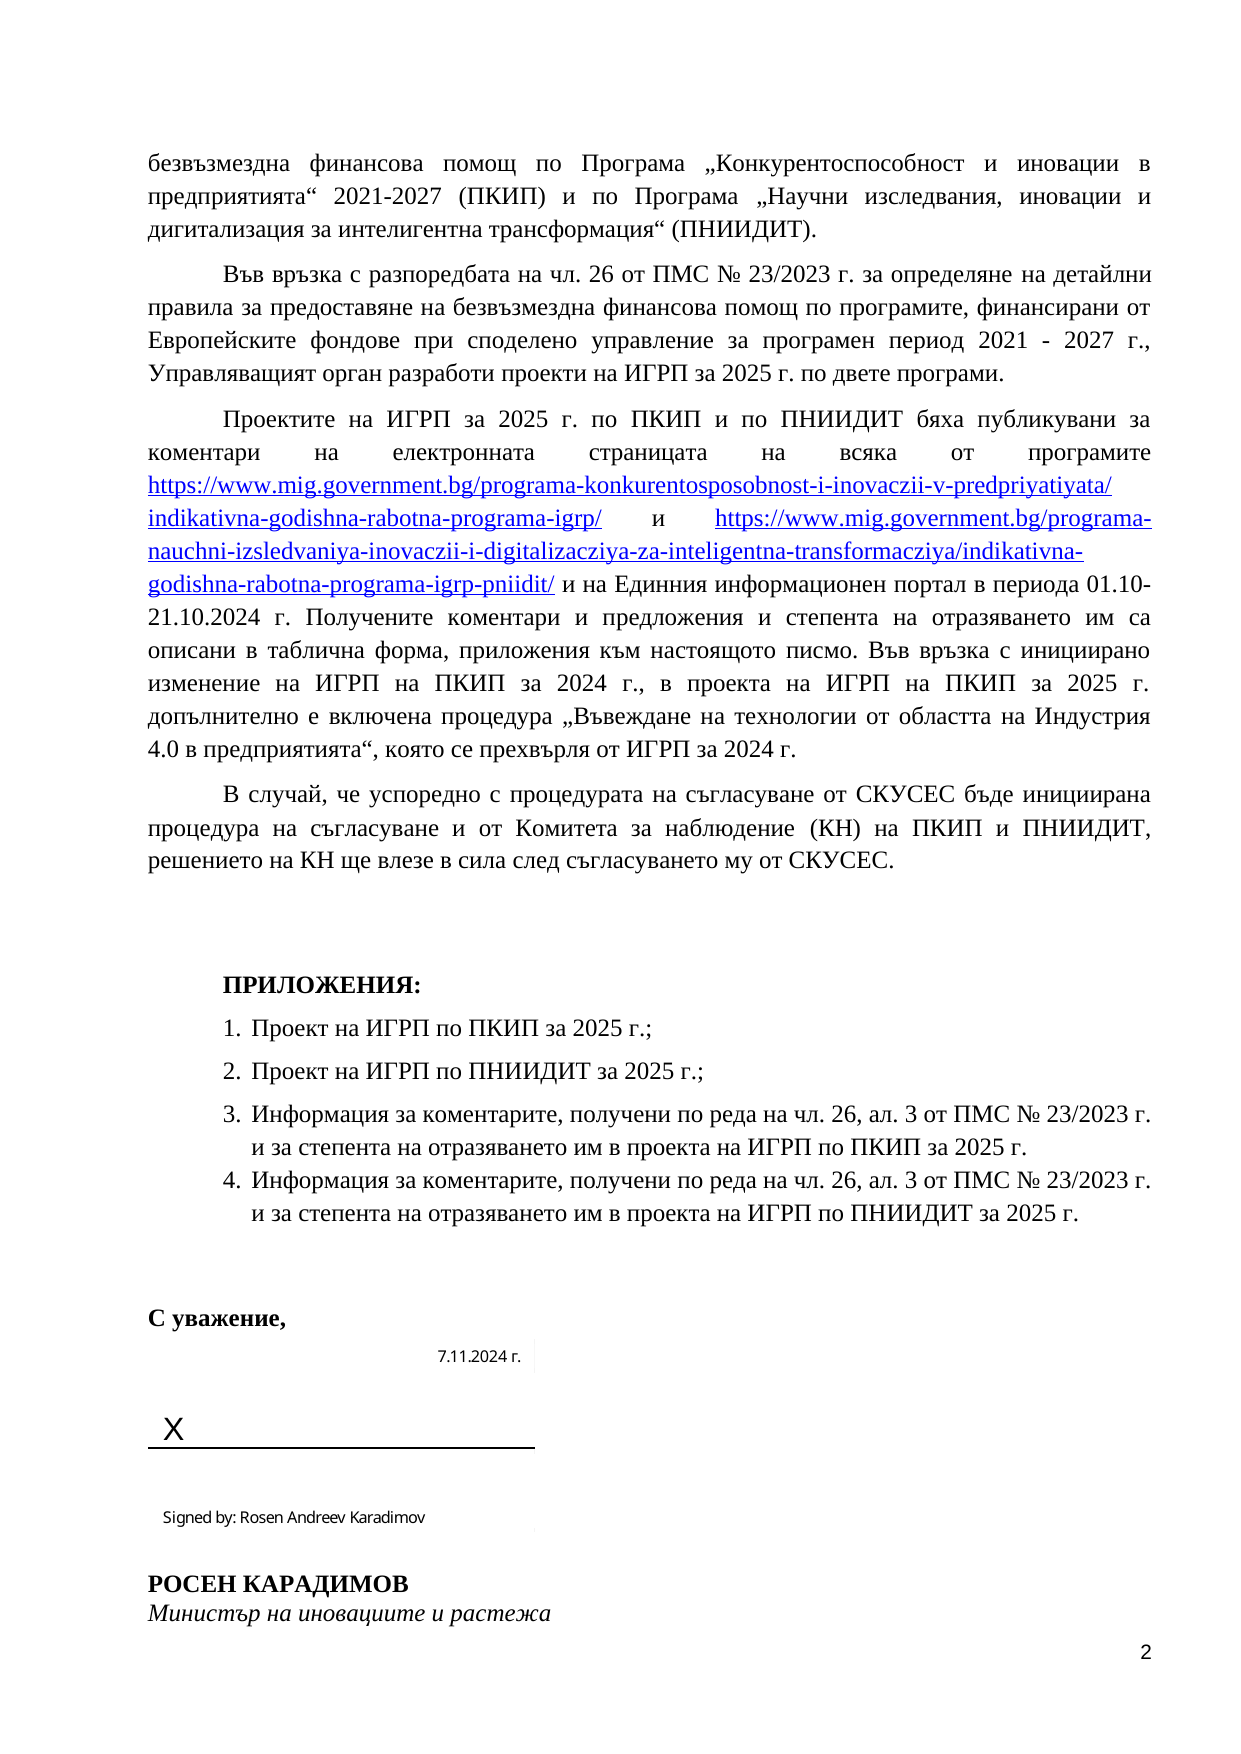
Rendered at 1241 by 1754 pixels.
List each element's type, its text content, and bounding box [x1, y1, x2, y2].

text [148, 148, 1152, 242]
list Информация за коментарите, получени по реда на чл. 26, ал. 3 от ПМС № 23/2023 г. и за степента на отразяването им в проекта на ИГРП по ПНИИДИТ за 2025 г. [223, 1165, 1152, 1227]
text Росен Карадимов [148, 1569, 1152, 1598]
list Проект на ИГРП по ПНИИДИТ за 2025 г.; [223, 1056, 1152, 1085]
text ПРИЛОЖЕНИЯ: [148, 970, 1152, 998]
list Информация за коментарите, получени по реда на чл. 26, ал. 3 от ПМС № 23/2023 г. и за степента на отразяването им в проекта на ИГРП по ПКИП за 2025 г. [223, 1099, 1152, 1161]
text Проектите на ИГРП за 2025 г. по ПКИП и по ПНИИДИТ бяха публикувани за коментари на електронната страницата на всяка от програмите https://www.mig.government.bg/programa-konkurentosposobnost-i-inovaczii-v-predpriyatiyata/indikativna-godishna-rabotna-programa-igrp/ и https://www.mig.government.bg/programa-nauchni-izsledvaniya-inovaczii-i-digitalizacziya-za-inteligentna-transformacziya/indikativna-godishna-rabotna-programa-igrp-pniidit/ и на Единния информационен портал в периода 01.10-21.10.2024 г. Получените коментари и предложения и степента на отразяването им са описани в таблична форма, приложения към настоящото писмо. Във връзка с инициирано изменение на ИГРП на ПКИП за 2024 г., в проекта на ИГРП на ПКИП за 2025 г. допълнително е включена процедура „Въвеждане на технологии от областта на Индустрия 4.0 в предприятията“, която се прехвърля от ИГРП за 2024 г. [148, 404, 1152, 763]
title С уважение, [148, 1303, 1152, 1332]
list Проект на ИГРП по ПКИП за 2025 г.; [223, 1013, 1152, 1042]
text В случай, че успоредно с процедурата на съгласуване от СКУСЕС бъде инициирана процедура на съгласуване и от Комитета за наблюдение (КН) на ПКИП и ПНИИДИТ, решението на КН ще влезе в сила след съгласуването му от СКУСЕС. [148, 779, 1152, 874]
text Във връзка с разпоредбата на чл. 26 от ПМС № 23/2023 г. за определяне на детайлни правила за предоставяне на безвъзмездна финансова помощ по програмите, финансирани от Европейските фондове при споделено управление за програмен период 2021 - 2027 г., Управляващият орган разработи проекти на ИГРП за 2025 г. по двете програми. [148, 259, 1152, 387]
text Министър на иновациите и растежа [148, 1598, 1152, 1627]
